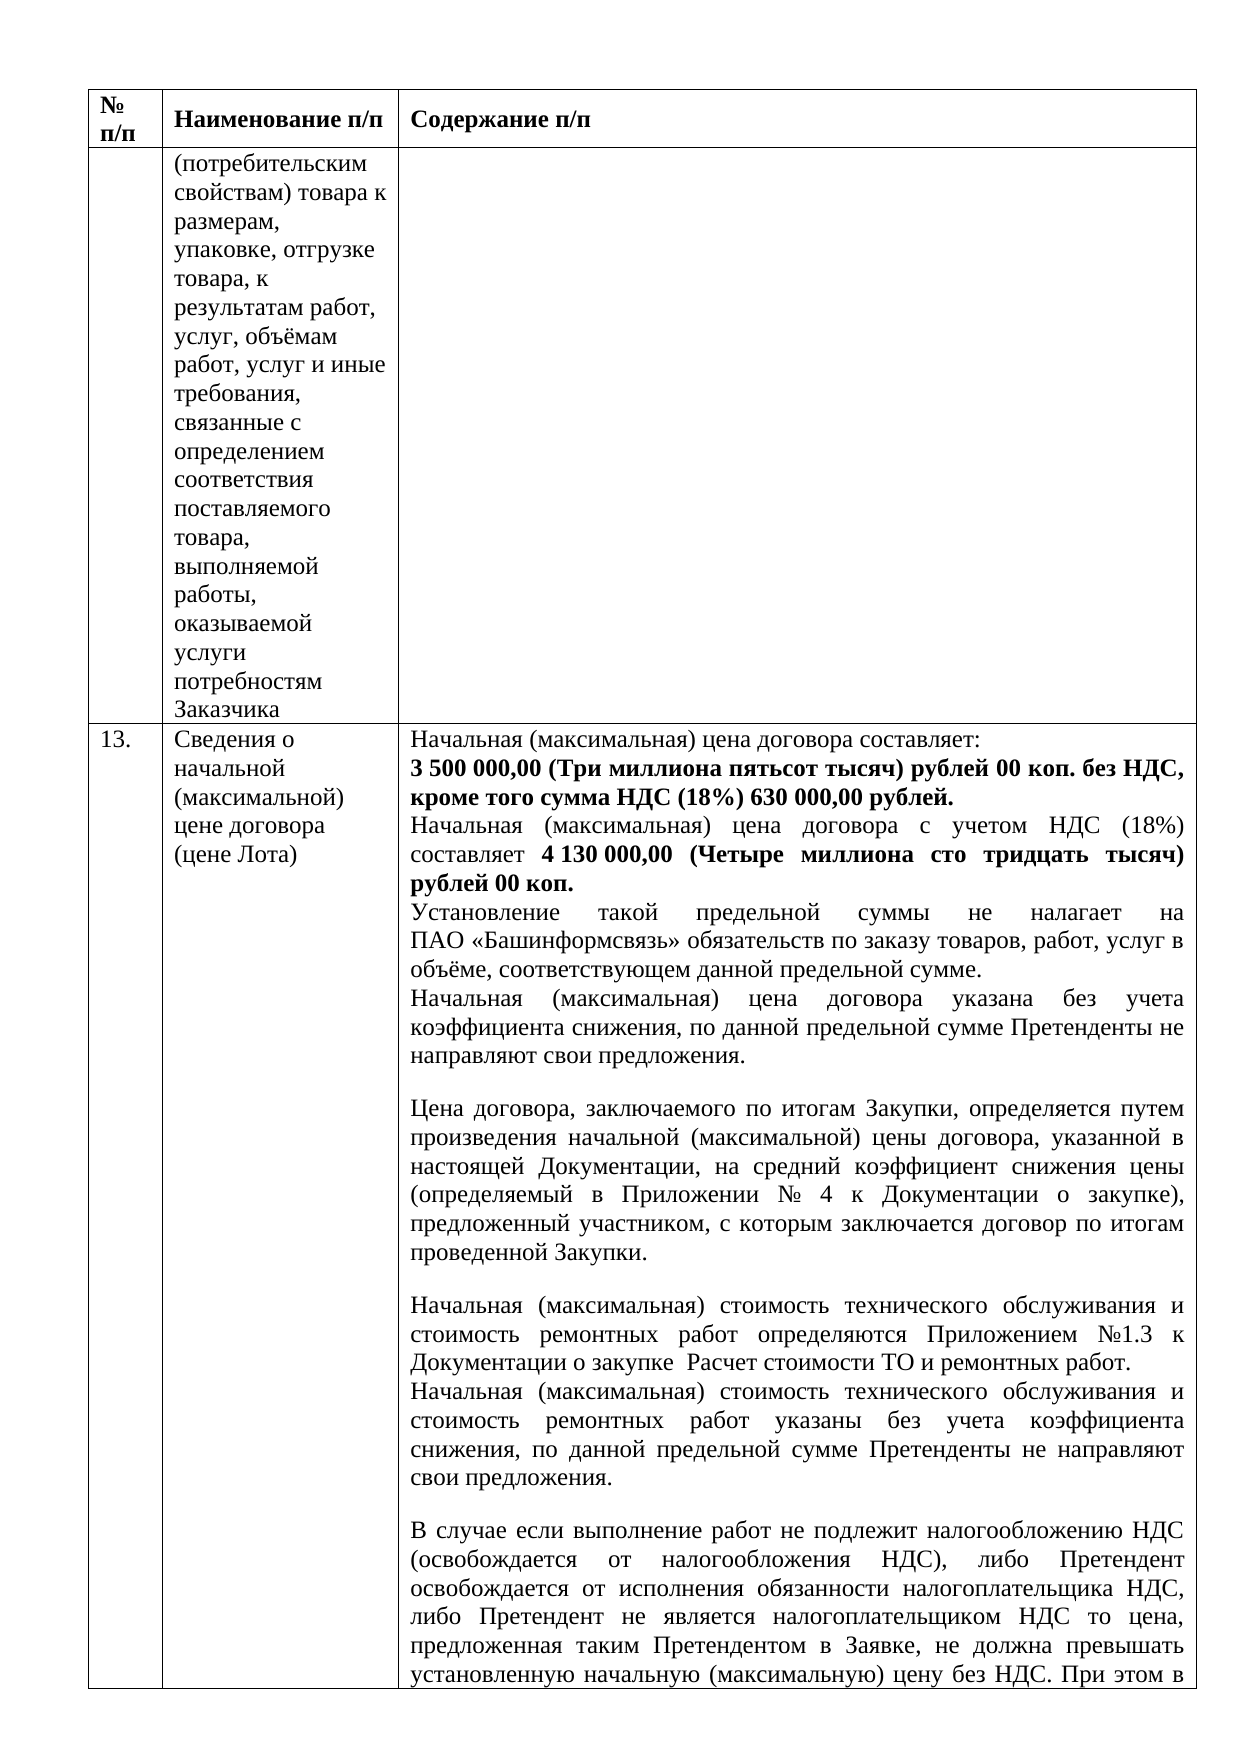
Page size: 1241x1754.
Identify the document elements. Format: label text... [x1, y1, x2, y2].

table_header Наименование п/п [163, 90, 398, 147]
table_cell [399, 724, 1196, 1688]
table_header Содержание п/п [399, 90, 1196, 147]
table_cell [89, 724, 162, 1688]
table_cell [163, 724, 398, 1688]
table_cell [163, 148, 398, 723]
table_header № п/п [89, 90, 162, 147]
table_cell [399, 148, 1196, 723]
table_cell [89, 148, 162, 723]
